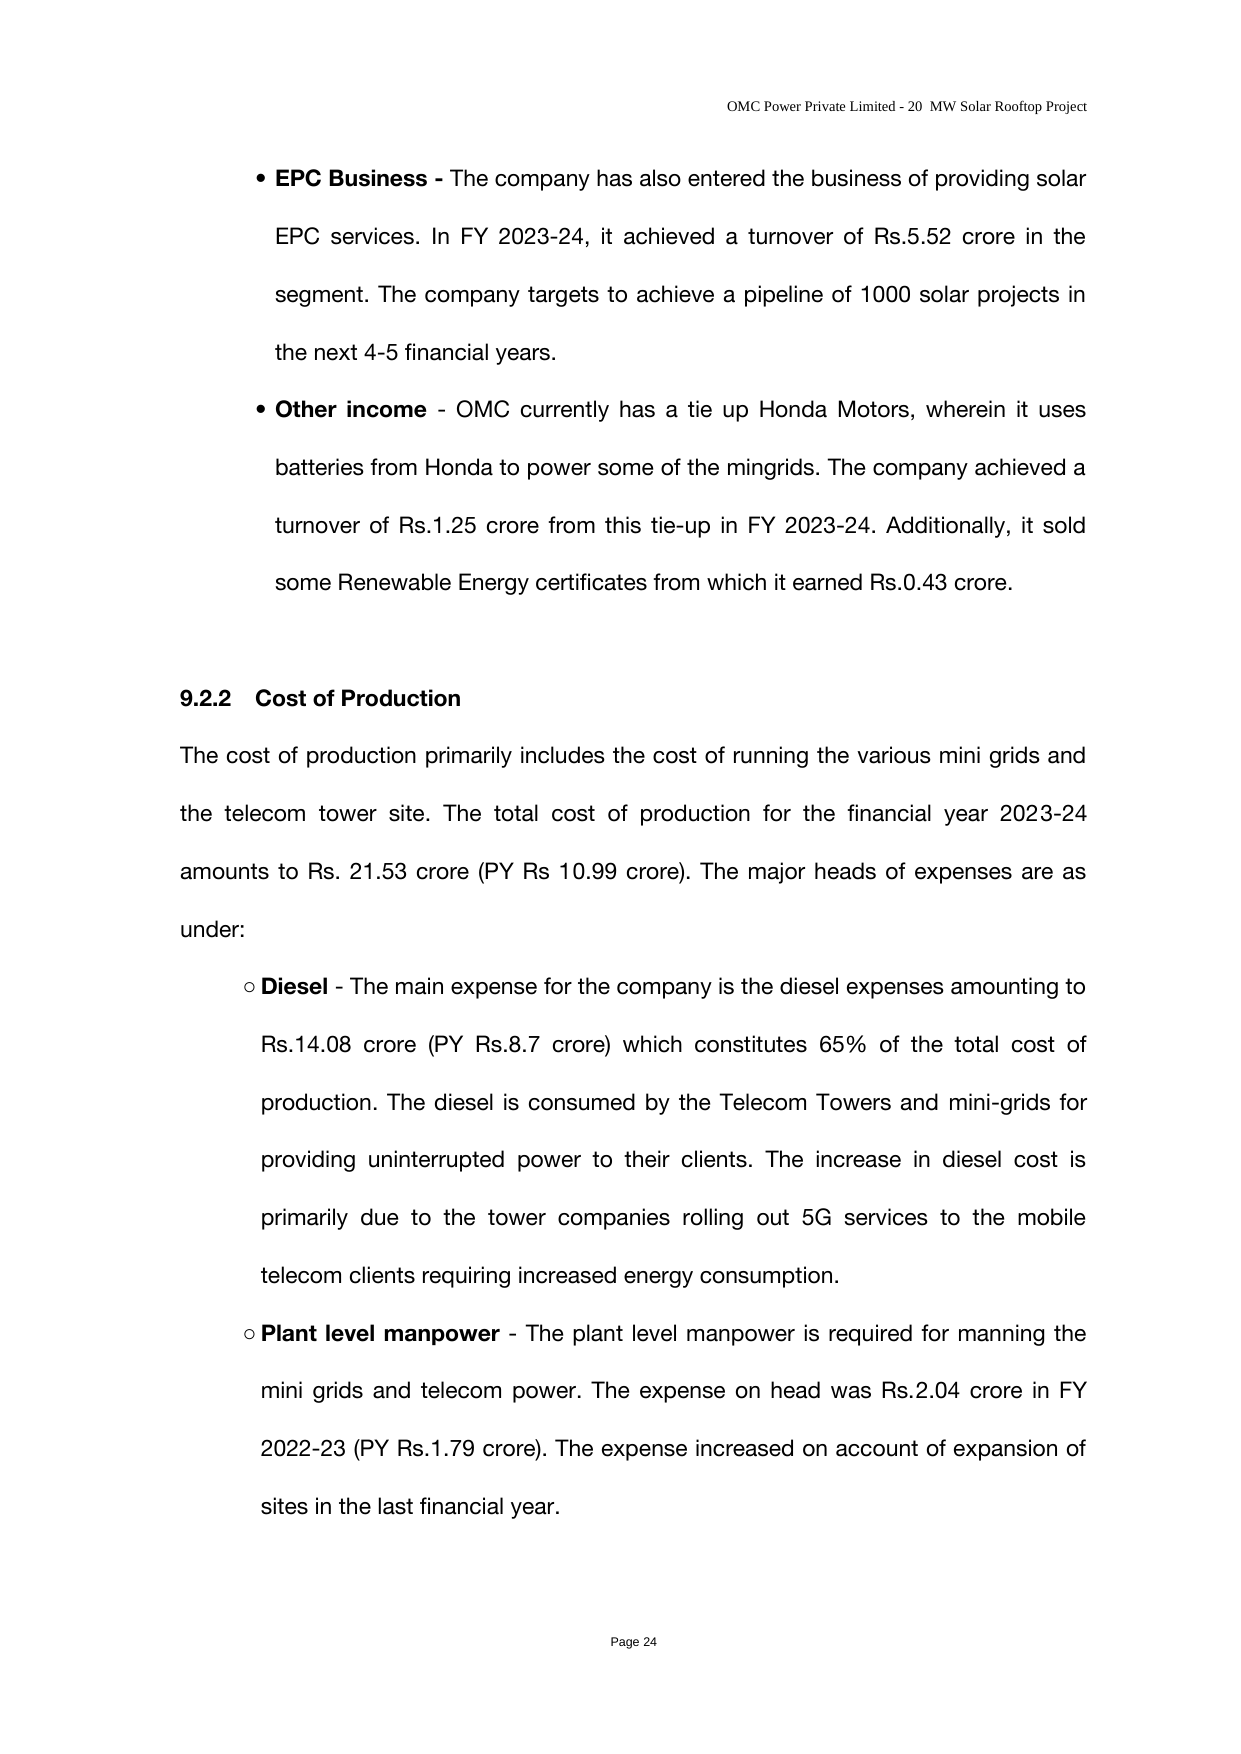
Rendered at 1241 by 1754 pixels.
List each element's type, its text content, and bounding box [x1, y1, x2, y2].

list Other income - OMC currently has a tie up Honda Motors, wherein it uses batteries from Honda to power some of the mingrids. The company achieved a turnover of Rs.1.25 crore from this tie-up in FY 2023-24. Additionally, it sold some Renewable Energy certificates from which it earned Rs.0.43 crore. [255, 395, 1087, 597]
list EPC Business - The company has also entered the business of providing solar EPC services. In FY 2023-24, it achieved a turnover of Rs.5.52 crore in the segment. The company targets to achieve a pipeline of 1000 solar projects in the next 4-5 financial years. [255, 164, 1087, 366]
list Plant level manpower - The plant level manpower is required for manning the mini grids and telecom power. The expense on head was Rs.2.04 crore in FY 2022-23 (PY Rs.1.79 crore). The expense increased on account of expansion of sites in the last financial year. [242, 1319, 1087, 1521]
list Diesel - The main expense for the company is the diesel expenses amounting to Rs.14.08 crore (PY Rs.8.7 crore) which constitutes 65% of the total cost of production. The diesel is consumed by the Telecom Towers and mini-grids for providing uninterrupted power to their clients. The increase in diesel cost is primarily due to the tower companies rolling out 5G services to the mobile telecom clients requiring increased energy consumption. [242, 972, 1087, 1290]
text 9.2.2 Cost of Production [180, 684, 1087, 713]
text The cost of production primarily includes the cost of running the various mini grids and the telecom tower site. The total cost of production for the financial year 2023-24 amounts to Rs. 21.53 crore (PY Rs 10.99 crore). The major heads of expenses are as under: [180, 742, 1087, 943]
